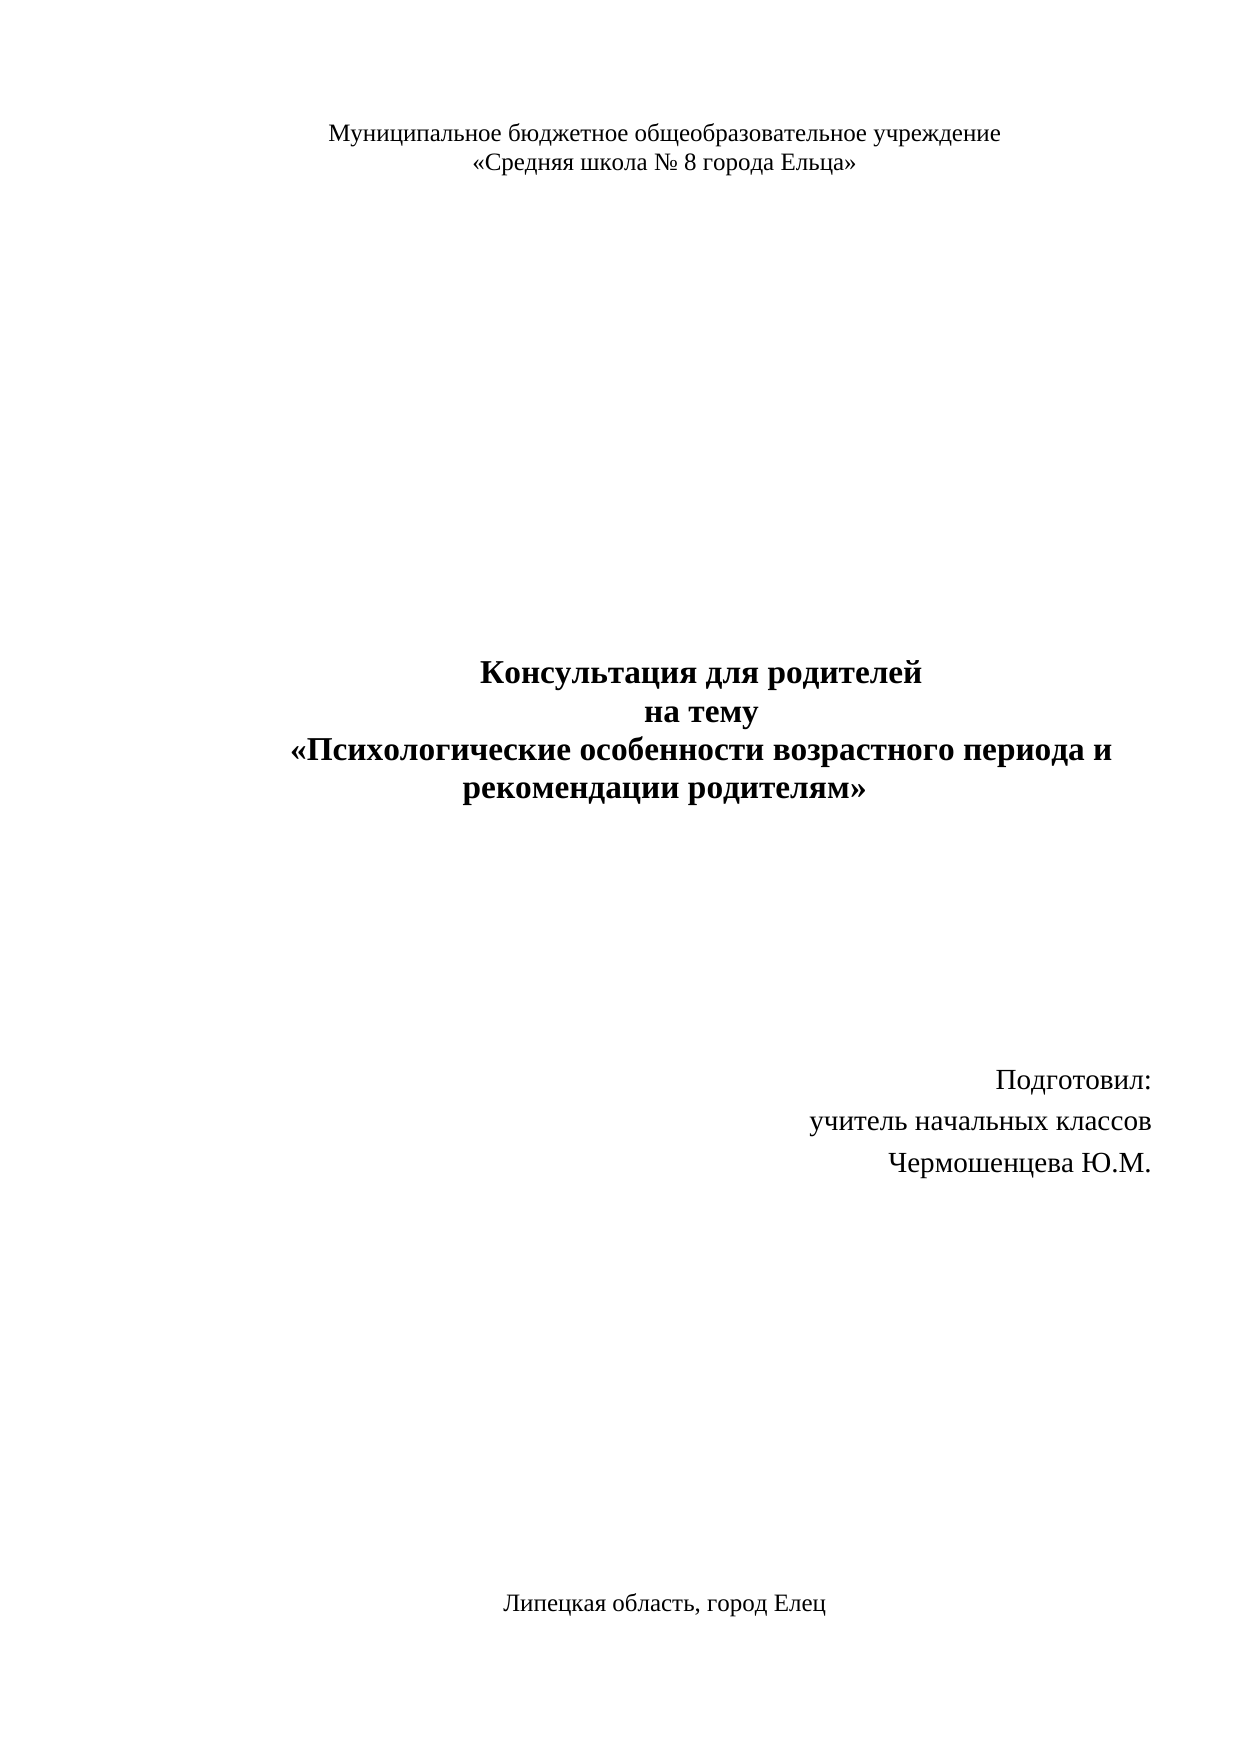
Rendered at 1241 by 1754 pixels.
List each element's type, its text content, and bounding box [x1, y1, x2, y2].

text Муниципальное бюджетное общеобразовательное учреждение [177, 118, 1152, 147]
text «Психологические особенности возрастного периода и рекомендации родителям» [177, 729, 1152, 806]
text Чермошенцева Ю.М. [177, 1145, 1152, 1178]
text Подготовил: [177, 1062, 1152, 1096]
text Консультация для родителей [177, 653, 1152, 691]
text Липецкая область, город Елец [177, 1588, 1152, 1617]
text на тему [177, 691, 1152, 729]
text «Средняя школа № 8 города Ельца» [177, 147, 1152, 176]
text учитель начальных классов [177, 1103, 1152, 1137]
